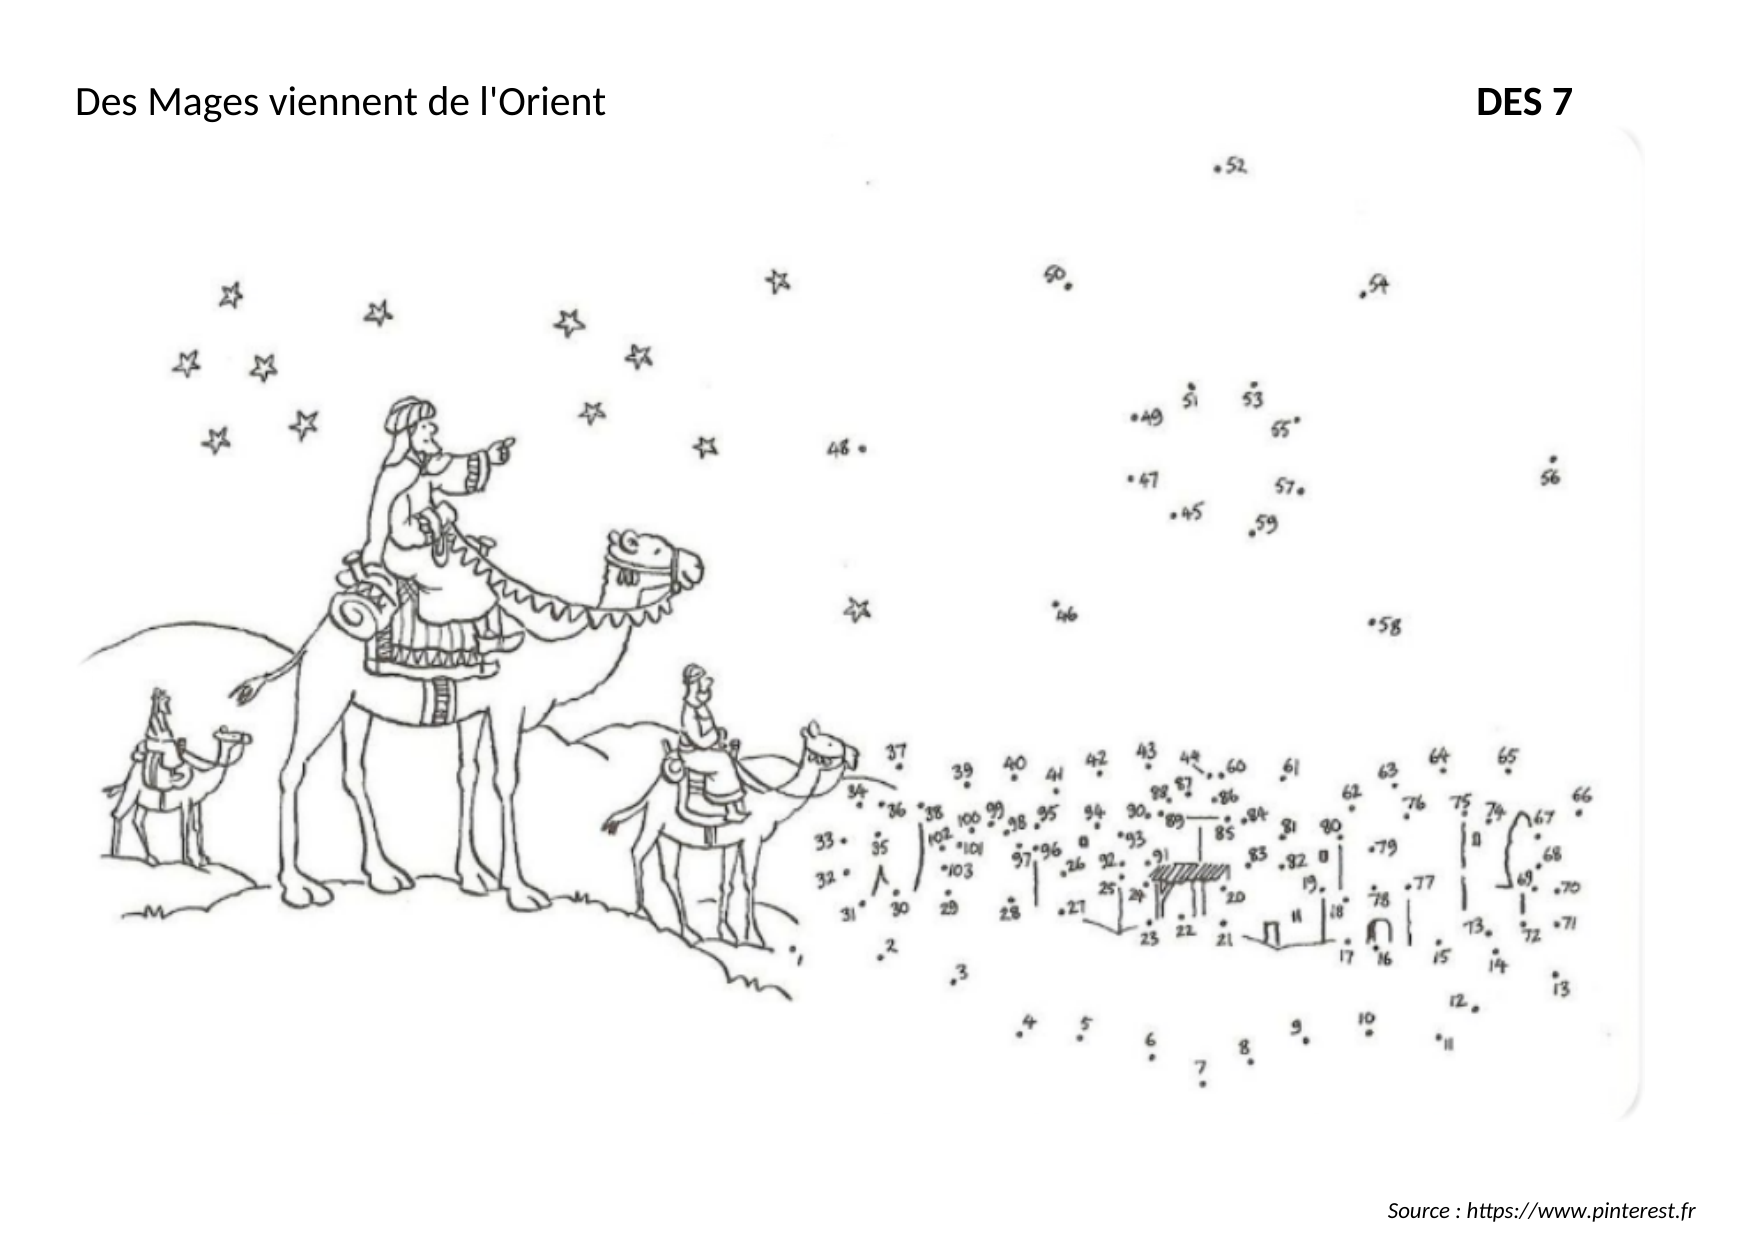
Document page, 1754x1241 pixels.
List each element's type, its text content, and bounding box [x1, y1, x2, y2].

picture [104, 154, 1617, 1094]
text Des Mages viennent de l'Orient DES 7 [75, 75, 1679, 126]
